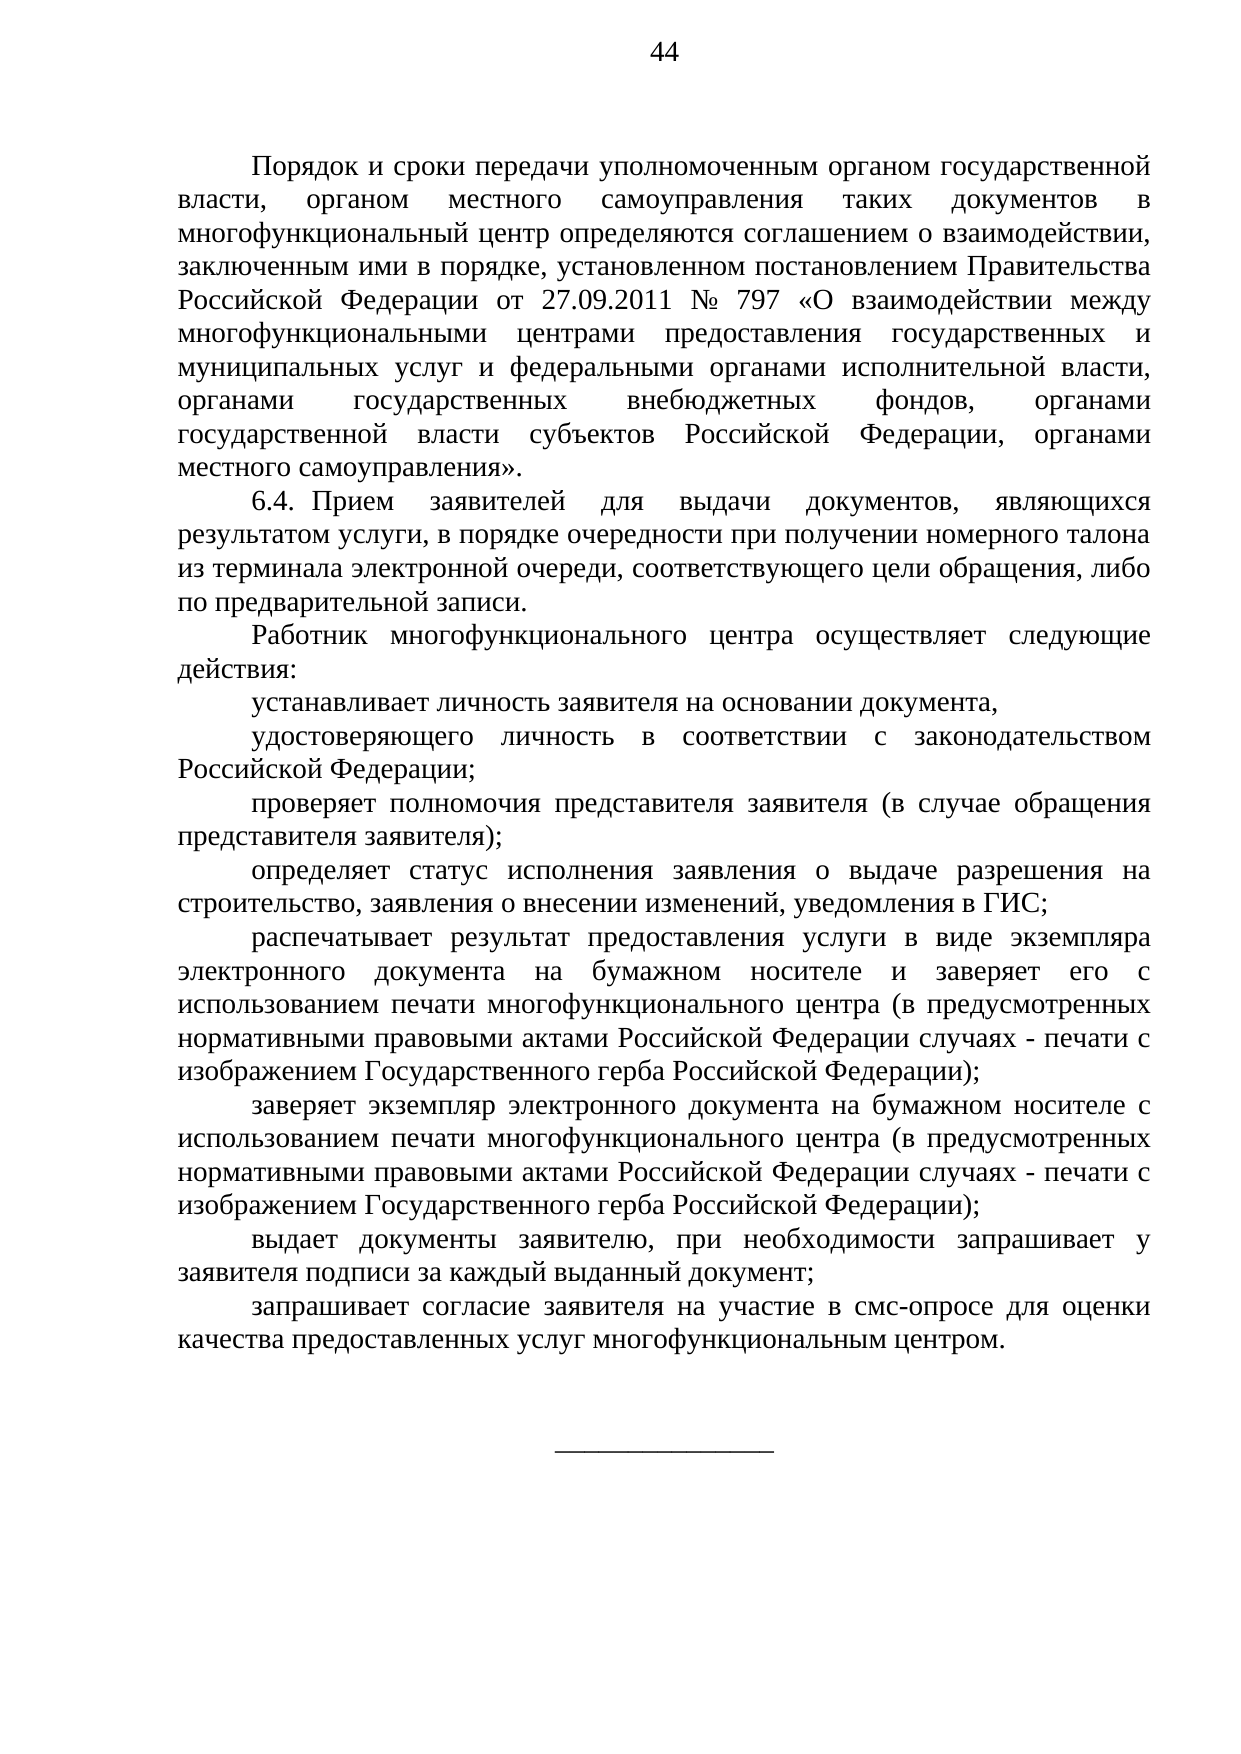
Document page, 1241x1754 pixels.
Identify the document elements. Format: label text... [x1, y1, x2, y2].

text удостоверяющего личность в соответствии с законодательством Российской Федерации; [177, 718, 1152, 785]
text проверяет полномочия представителя заявителя (в случае обращения представителя заявителя); [177, 785, 1152, 852]
text _______________ [177, 1422, 1152, 1456]
text распечатывает результат предоставления услуги в виде экземпляра электронного документа на бумажном носителе и заверяет его с использованием печати многофункционального центра (в предусмотренных нормативными правовыми актами Российской Федерации случаях - печати с изображением Государственного герба Российской Федерации); [177, 919, 1152, 1087]
text заверяет экземпляр электронного документа на бумажном носителе с использованием печати многофункционального центра (в предусмотренных нормативными правовыми актами Российской Федерации случаях - печати с изображением Государственного герба Российской Федерации); [177, 1087, 1152, 1221]
text устанавливает личность заявителя на основании документа, [177, 684, 1152, 718]
list Прием заявителей для выдачи документов, являющихся результатом услуги, в порядке очередности при получении номерного талона из терминала электронной очереди, соответствующего цели обращения, либо по предварительной записи. [177, 483, 1152, 617]
text Работник многофункционального центра осуществляет следующие действия: [177, 617, 1152, 684]
text выдает документы заявителю, при необходимости запрашивает у заявителя подписи за каждый выданный документ; [177, 1221, 1152, 1288]
text определяет статус исполнения заявления о выдаче разрешения на строительство, заявления о внесении изменений, уведомления в ГИС; [177, 852, 1152, 919]
text запрашивает согласие заявителя на участие в смс-опросе для оценки качества предоставленных услуг многофункциональным центром. [177, 1288, 1152, 1355]
text Порядок и сроки передачи уполномоченным органом государственной власти, органом местного самоуправления таких документов в многофункциональный центр определяются соглашением о взаимодействии, заключенным ими в порядке, установленном постановлением Правительства Российской Федерации от 27.09.2011 № 797 «О взаимодействии между многофункциональными центрами предоставления государственных и муниципальных услуг и федеральными органами исполнительной власти, органами государственных внебюджетных фондов, органами государственной власти субъектов Российской Федерации, органами местного самоуправления». [177, 148, 1152, 483]
